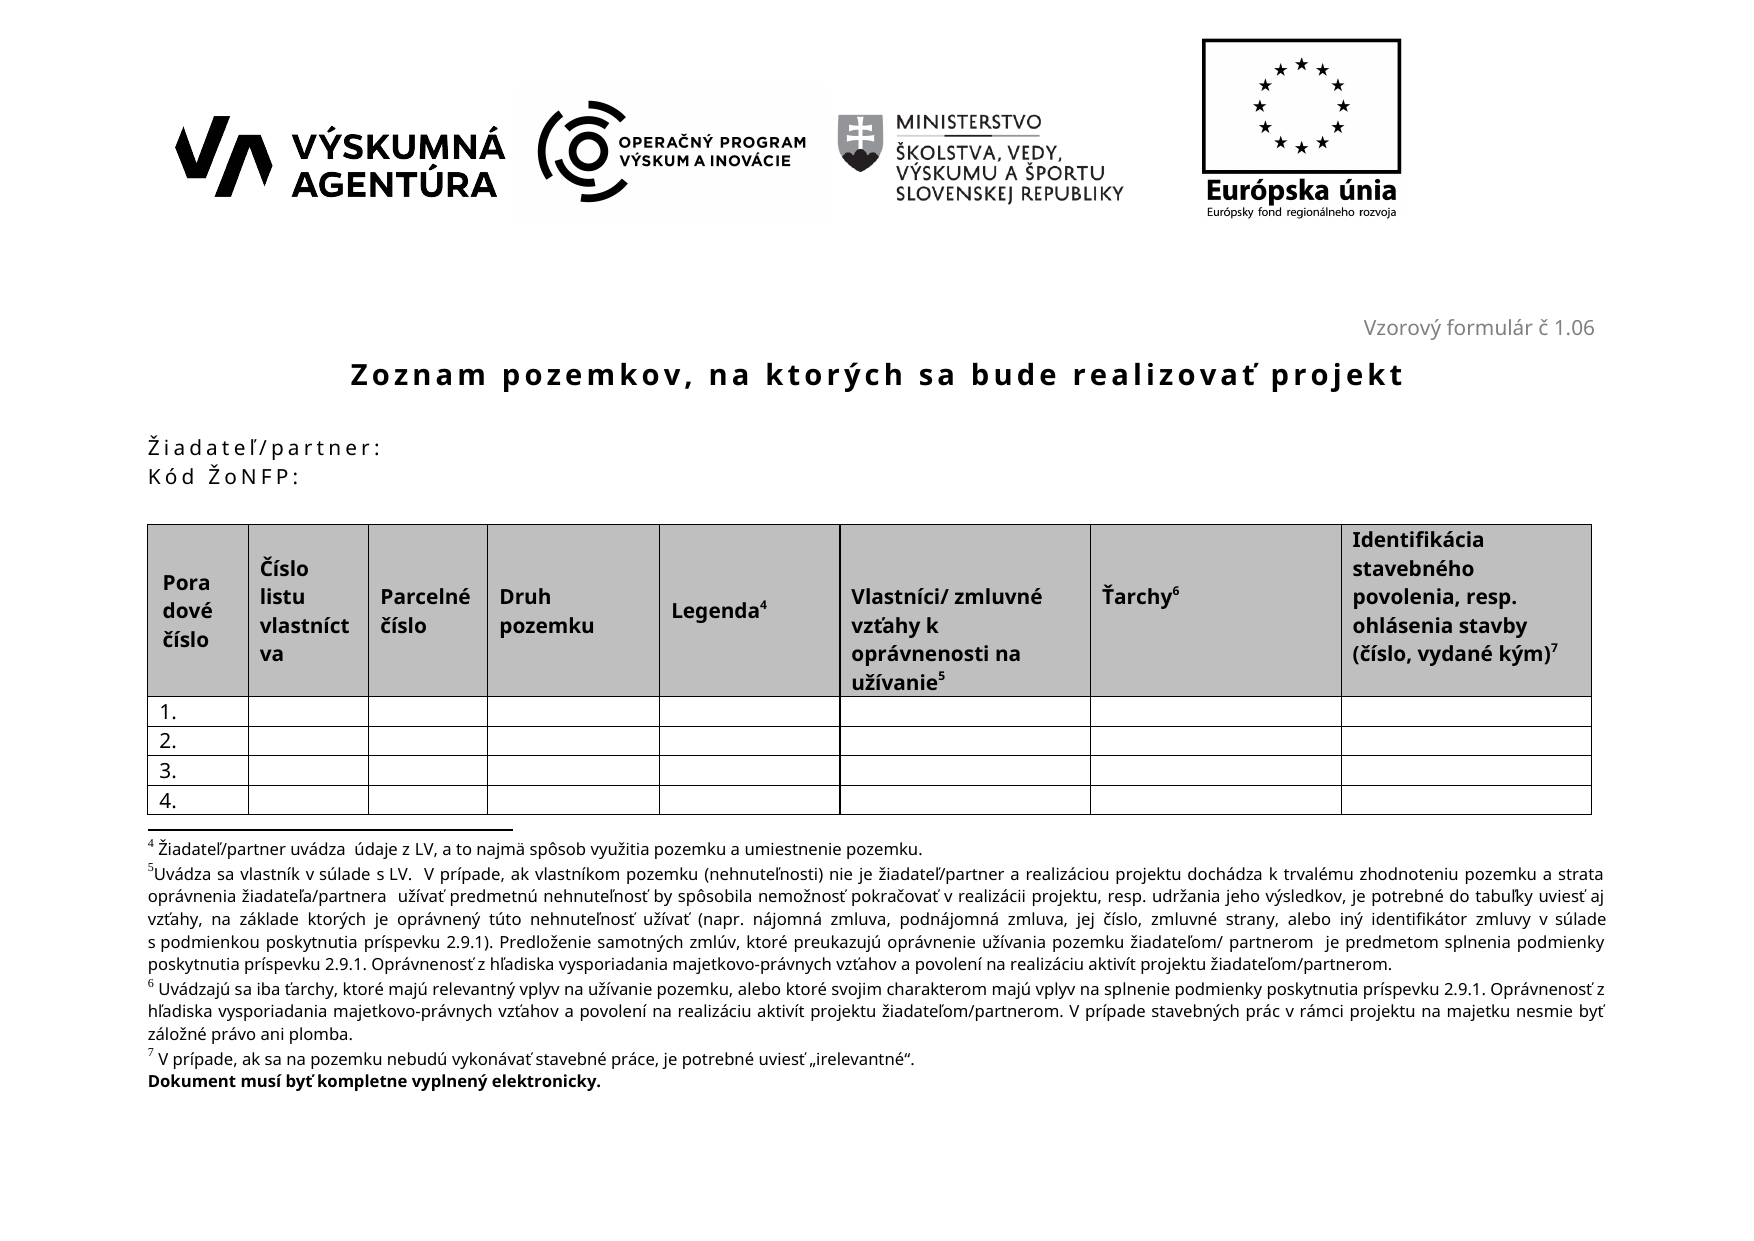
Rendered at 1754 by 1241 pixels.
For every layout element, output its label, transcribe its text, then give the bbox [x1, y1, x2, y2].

table_cell [488, 756, 659, 785]
picture [1198, 36, 1402, 221]
table_cell 3. [148, 756, 248, 785]
table_header Číslo listu vlastníctva [249, 525, 368, 696]
table_cell [841, 786, 1090, 814]
table_header Poradové číslo [148, 525, 248, 696]
table_header Parcelné číslo [369, 525, 487, 696]
table_cell [1091, 697, 1341, 726]
table_cell [1091, 786, 1341, 814]
table_cell [841, 727, 1090, 755]
table_cell [369, 756, 487, 785]
table_cell 1. [148, 697, 248, 726]
table_cell [249, 786, 368, 814]
table_cell [1342, 756, 1591, 785]
table_cell [841, 756, 1090, 785]
table_cell [1091, 756, 1341, 785]
table_cell [369, 727, 487, 755]
text Žiadateľ/partner: [148, 433, 1606, 462]
table_cell [488, 727, 659, 755]
text Vzorový formulár č 1.06 [148, 313, 1595, 342]
table_cell [249, 697, 368, 726]
table_cell [249, 727, 368, 755]
text Zoznam pozemkov, na ktorých sa bude realizovať projekt [148, 354, 1606, 394]
table_cell [488, 786, 659, 814]
table_cell [660, 727, 839, 755]
table_cell [1342, 727, 1591, 755]
table_header Druh pozemku [488, 525, 659, 696]
table_cell [369, 697, 487, 726]
table_cell [660, 786, 839, 814]
text Kód ŽoNFP: [148, 462, 1606, 490]
picture [157, 85, 1144, 222]
table_header Ťarchy [1091, 525, 1341, 696]
table_cell [660, 697, 839, 726]
table_header Legenda [660, 525, 839, 696]
table_header Vlastníci/ zmluvné vzťahy k oprávnenosti na užívanie [841, 525, 1090, 696]
table_cell [1091, 727, 1341, 755]
table_cell [369, 786, 487, 814]
table_cell [660, 756, 839, 785]
table_cell [1342, 697, 1591, 726]
table_cell [841, 697, 1090, 726]
table_cell 2. [148, 727, 248, 755]
table_cell [488, 697, 659, 726]
table_cell [1342, 786, 1591, 814]
table_header Identifikácia stavebného povolenia, resp. ohlásenia stavby (číslo, vydané kým) [1342, 525, 1591, 696]
table_cell 4. [148, 786, 248, 814]
table_cell [249, 756, 368, 785]
